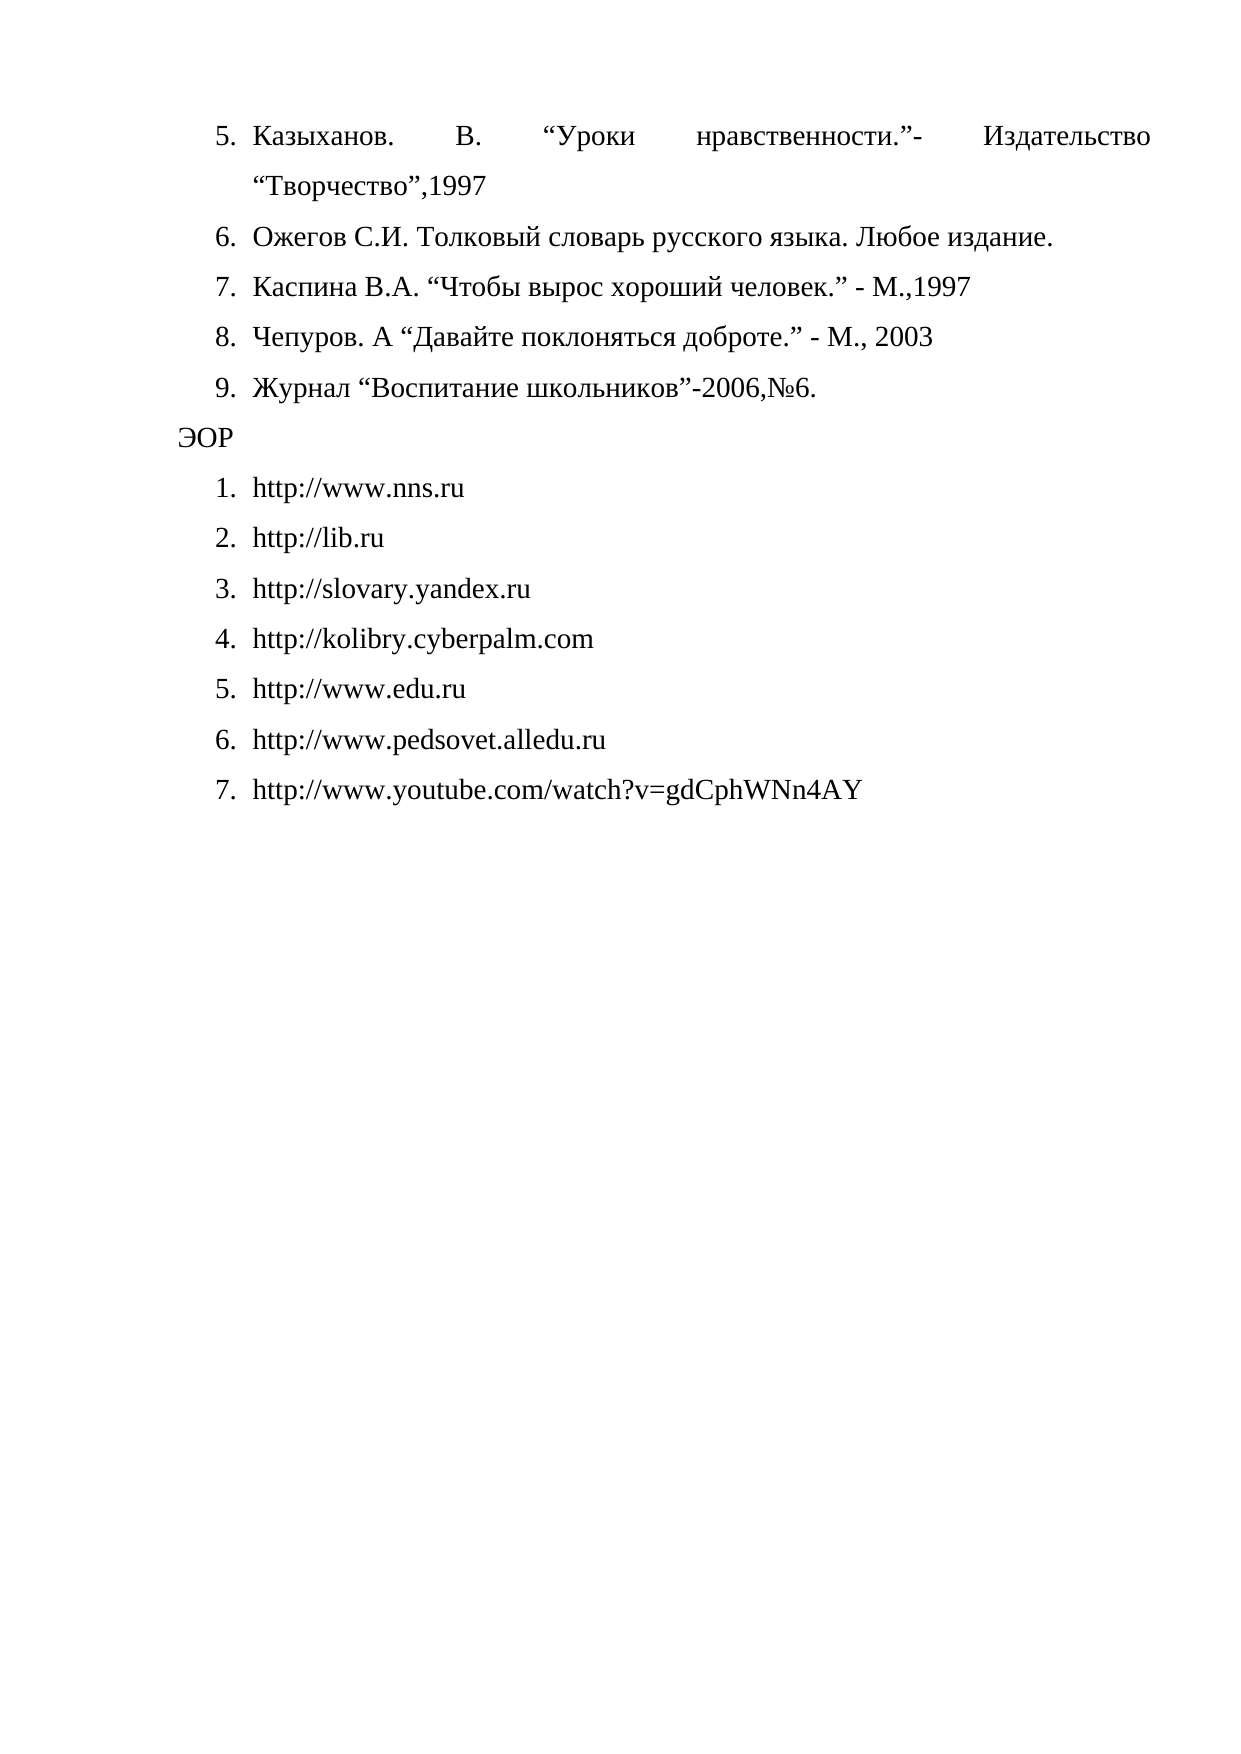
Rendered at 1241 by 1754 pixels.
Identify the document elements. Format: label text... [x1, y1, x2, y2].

list Каспина В.А. “Чтобы вырос хороший человек.” - М.,1997 [215, 269, 1152, 303]
list Чепуров. А “Давайте поклоняться доброте.” - М., 2003 [215, 319, 1152, 353]
list http://www.youtube.com/watch?v=gdCphWNn4AY [215, 772, 1152, 806]
list Журнал “Воспитание школьников”-2006,№6. [215, 370, 1152, 403]
list http://kolibry.cyberpalm.com [215, 621, 1152, 655]
list http://www.nns.ru [215, 470, 1152, 504]
list Казыханов. В. “Уроки нравственности.”- Издательство “Творчество”,1997 [215, 118, 1152, 202]
text ЭОР [177, 420, 1152, 453]
list Ожегов С.И. Толковый словарь русского языка. Любое издание. [215, 219, 1152, 252]
list http://www.pedsovet.alledu.ru [215, 722, 1152, 755]
list http://lib.ru [215, 521, 1152, 554]
list http://www.edu.ru [215, 672, 1152, 705]
list http://slovary.yandex.ru [215, 571, 1152, 604]
